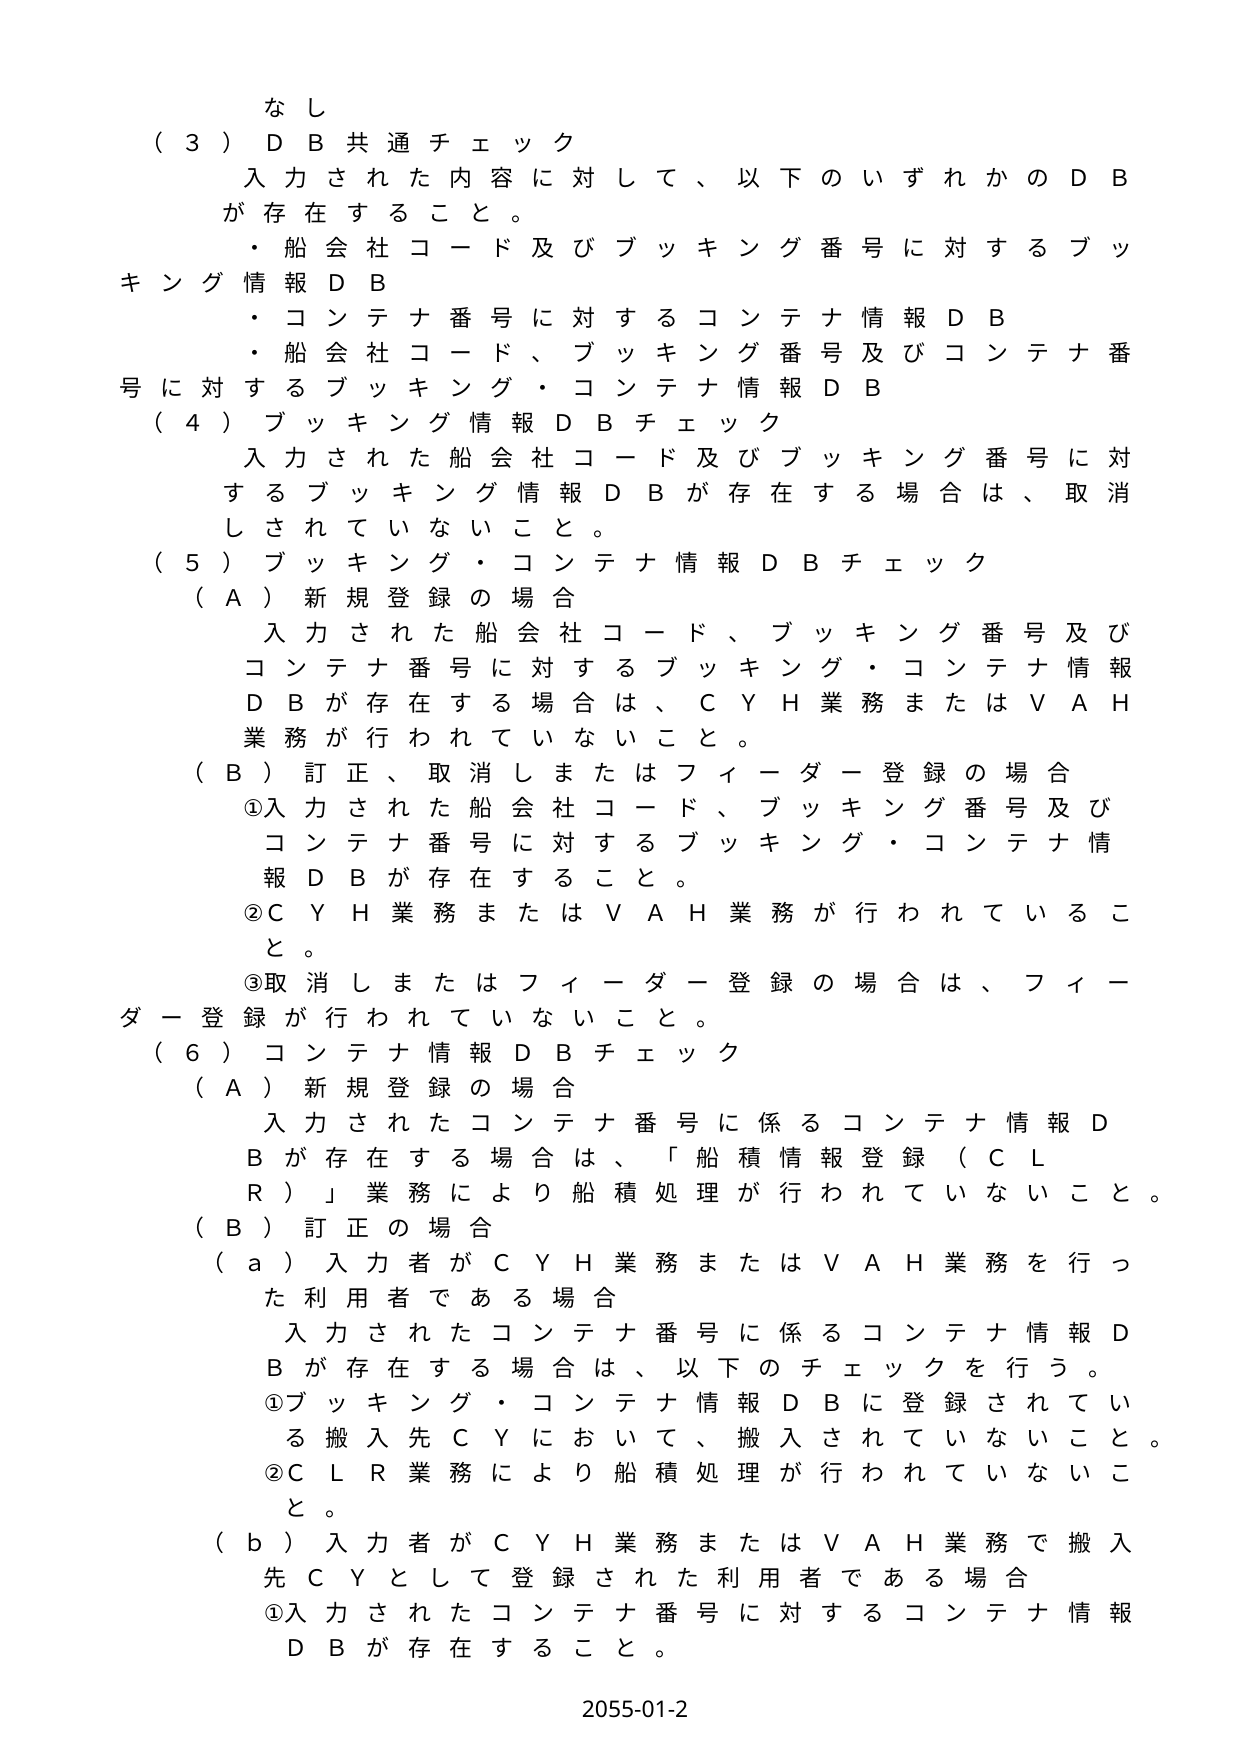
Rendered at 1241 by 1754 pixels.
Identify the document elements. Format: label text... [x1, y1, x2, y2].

text （６）コンテナ情報ＤＢチェック [140, 1034, 1150, 1069]
text （４）ブッキング情報ＤＢチェック [140, 404, 1150, 439]
text 入力されたコンテナ番号に係るコンテナ情報ＤＢが存在する場合は、以下のチェックを行う。 [243, 1314, 1150, 1384]
text ①入力されたコンテナ番号に対するコンテナ情報ＤＢが存在すること。 [243, 1594, 1150, 1664]
text （Ｂ）訂正の場合 [161, 1209, 1150, 1244]
text ・船会社コード、ブッキング番号及びコンテナ番号に対するブッキング・コンテナ情報ＤＢ [119, 334, 1150, 404]
text （ｂ）入力者がＣＹＨ業務またはＶＡＨ業務で搬入先ＣＹとして登録された利用者である場合 [181, 1524, 1150, 1594]
text （Ｂ）訂正、取消しまたはフィーダー登録の場合 [161, 754, 1150, 789]
text 入力されたコンテナ番号に係るコンテナ情報ＤＢが存在する場合は、「船積情報登録（ＣＬＲ）」業務により船積処理が行われていないこと。 [222, 1104, 1150, 1209]
text ①ブッキング・コンテナ情報ＤＢに登録されている搬入先ＣＹにおいて、搬入されていないこと。 [243, 1384, 1150, 1454]
text 入力された船会社コード、ブッキング番号及びコンテナ番号に対するブッキング・コンテナ情報ＤＢが存在する場合は、ＣＹＨ業務またはＶＡＨ業務が行われていないこと。 [222, 614, 1150, 754]
text （Ａ）新規登録の場合 [161, 1069, 1150, 1104]
text ①入力された船会社コード、ブッキング番号及びコンテナ番号に対するブッキング・コンテナ情報ＤＢが存在すること。 [222, 789, 1150, 894]
text 入力された内容に対して、以下のいずれかのＤＢが存在すること。 [202, 159, 1150, 229]
text （ａ）入力者がＣＹＨ業務またはＶＡＨ業務を行った利用者である場合 [181, 1244, 1150, 1314]
text ・船会社コード及びブッキング番号に対するブッキング情報ＤＢ [119, 229, 1150, 299]
text （５）ブッキング・コンテナ情報ＤＢチェック [140, 544, 1150, 579]
text （Ａ）新規登録の場合 [161, 579, 1150, 614]
text ・コンテナ番号に対するコンテナ情報ＤＢ [119, 299, 1150, 334]
text 入力された船会社コード及びブッキング番号に対するブッキング情報ＤＢが存在する場合は、取消しされていないこと。 [202, 439, 1150, 544]
text ②ＣＬＲ業務により船積処理が行われていないこと。 [243, 1454, 1150, 1524]
text なし [222, 89, 1150, 124]
text （３）ＤＢ共通チェック [140, 124, 1150, 159]
text ③取消しまたはフィーダー登録の場合は、フィーダー登録が行われていないこと。 [119, 964, 1150, 1034]
text ②ＣＹＨ業務またはＶＡＨ業務が行われていること。 [222, 894, 1150, 964]
